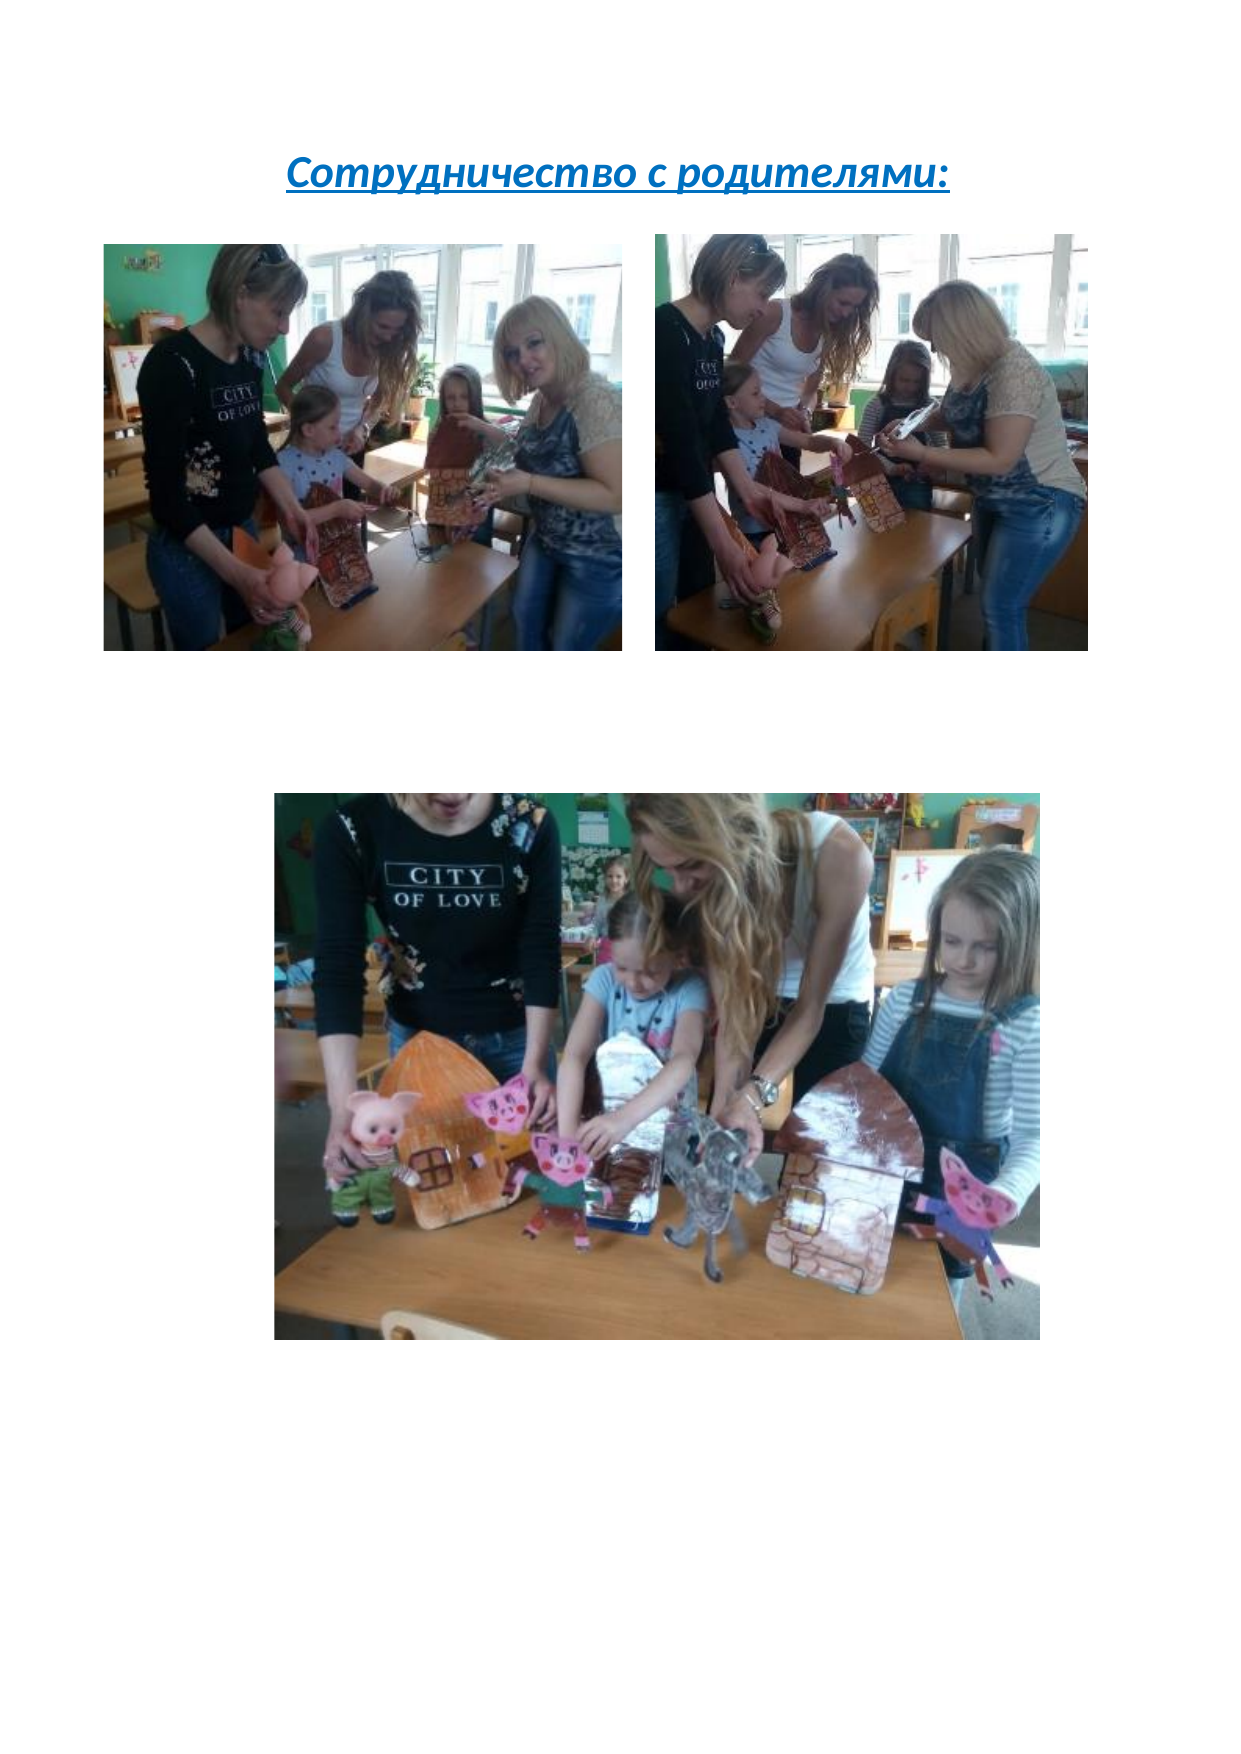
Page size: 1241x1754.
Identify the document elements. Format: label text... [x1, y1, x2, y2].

picture [103, 244, 623, 651]
picture [274, 793, 1040, 1340]
text Сотрудничество с родителями: [103, 142, 1137, 198]
picture [655, 234, 1088, 651]
